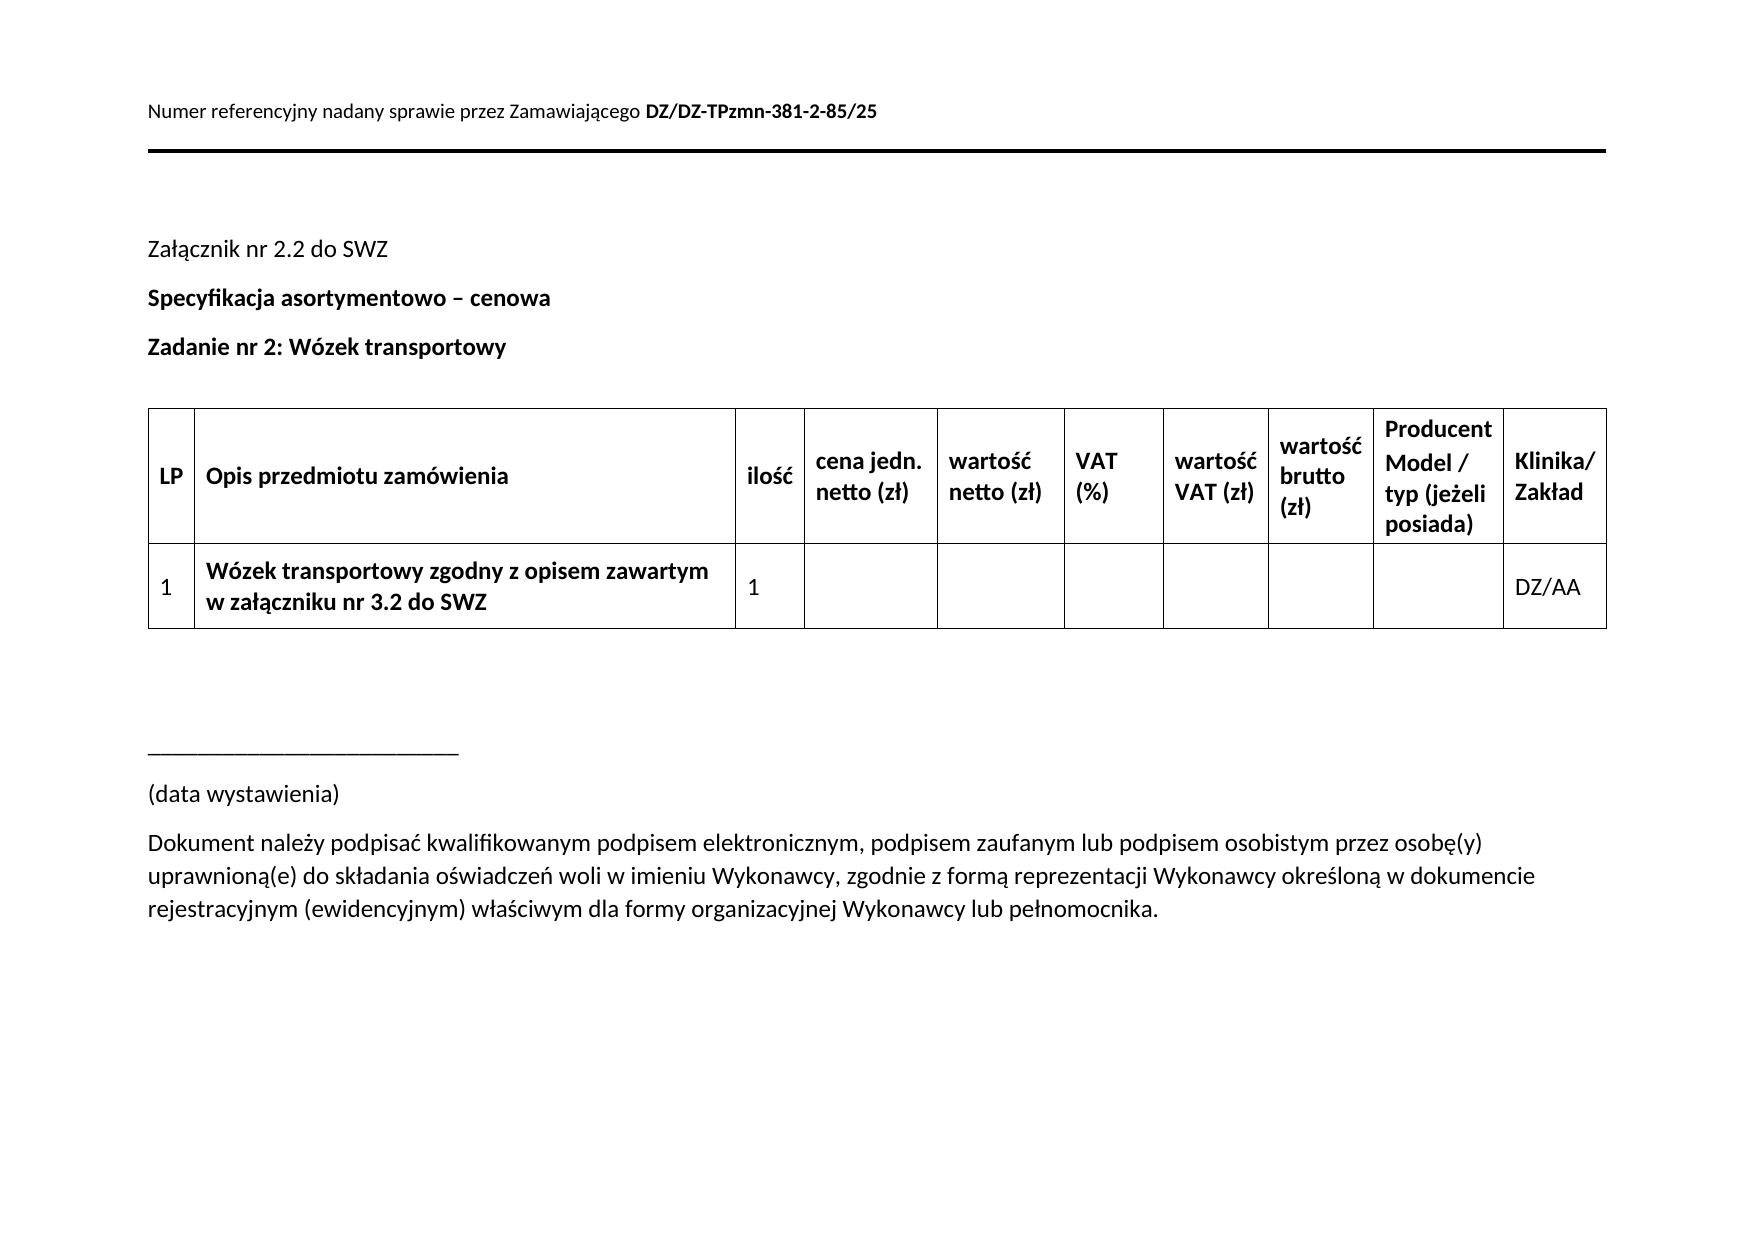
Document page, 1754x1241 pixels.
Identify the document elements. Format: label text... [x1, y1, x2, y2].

text Załącznik nr 2.2 do SWZ [148, 233, 1606, 264]
table_cell [1164, 544, 1268, 628]
table_cell Wózek transportowy zgodny z opisem zawartym w załączniku nr 3.2 do SWZ [195, 544, 735, 628]
table_header wartość netto (zł) [938, 409, 1064, 543]
table_cell [938, 544, 1064, 628]
table_cell [1065, 544, 1163, 628]
table_header Opis przedmiotu zamówienia [195, 409, 735, 543]
text Zadanie nr 2: Wózek transportowy [148, 331, 1606, 362]
table_cell 1 [149, 544, 194, 628]
text (data wystawienia) [148, 778, 1606, 808]
table_header Klinika/ Zakład [1504, 409, 1606, 543]
table_header wartość VAT (zł) [1164, 409, 1268, 543]
table_cell DZ/AA [1504, 544, 1606, 628]
table_cell [805, 544, 937, 628]
table_header LP [149, 409, 194, 543]
table_header VAT (%) [1065, 409, 1163, 543]
table_cell 1 [736, 544, 804, 628]
table_header cena jedn. netto (zł) [805, 409, 937, 543]
text Specyfikacja asortymentowo – cenowa [148, 282, 1606, 313]
table_cell [1269, 544, 1373, 628]
table_header ilość [736, 409, 804, 543]
table_cell [1374, 544, 1503, 628]
table_header Producent Model / typ (jeżeli posiada) [1374, 409, 1503, 543]
text _________________________ [148, 728, 1606, 759]
text Dokument należy podpisać kwalifikowanym podpisem elektronicznym, podpisem zaufanym lub podpisem osobistym przez osobę(y) uprawnioną(e) do składania oświadczeń woli w imieniu Wykonawcy, zgodnie z formą reprezentacji Wykonawcy określoną w dokumencie rejestracyjnym (ewidencyjnym) właściwym dla formy organizacyjnej Wykonawcy lub pełnomocnika. [148, 827, 1606, 924]
table_header wartość brutto (zł) [1269, 409, 1373, 543]
